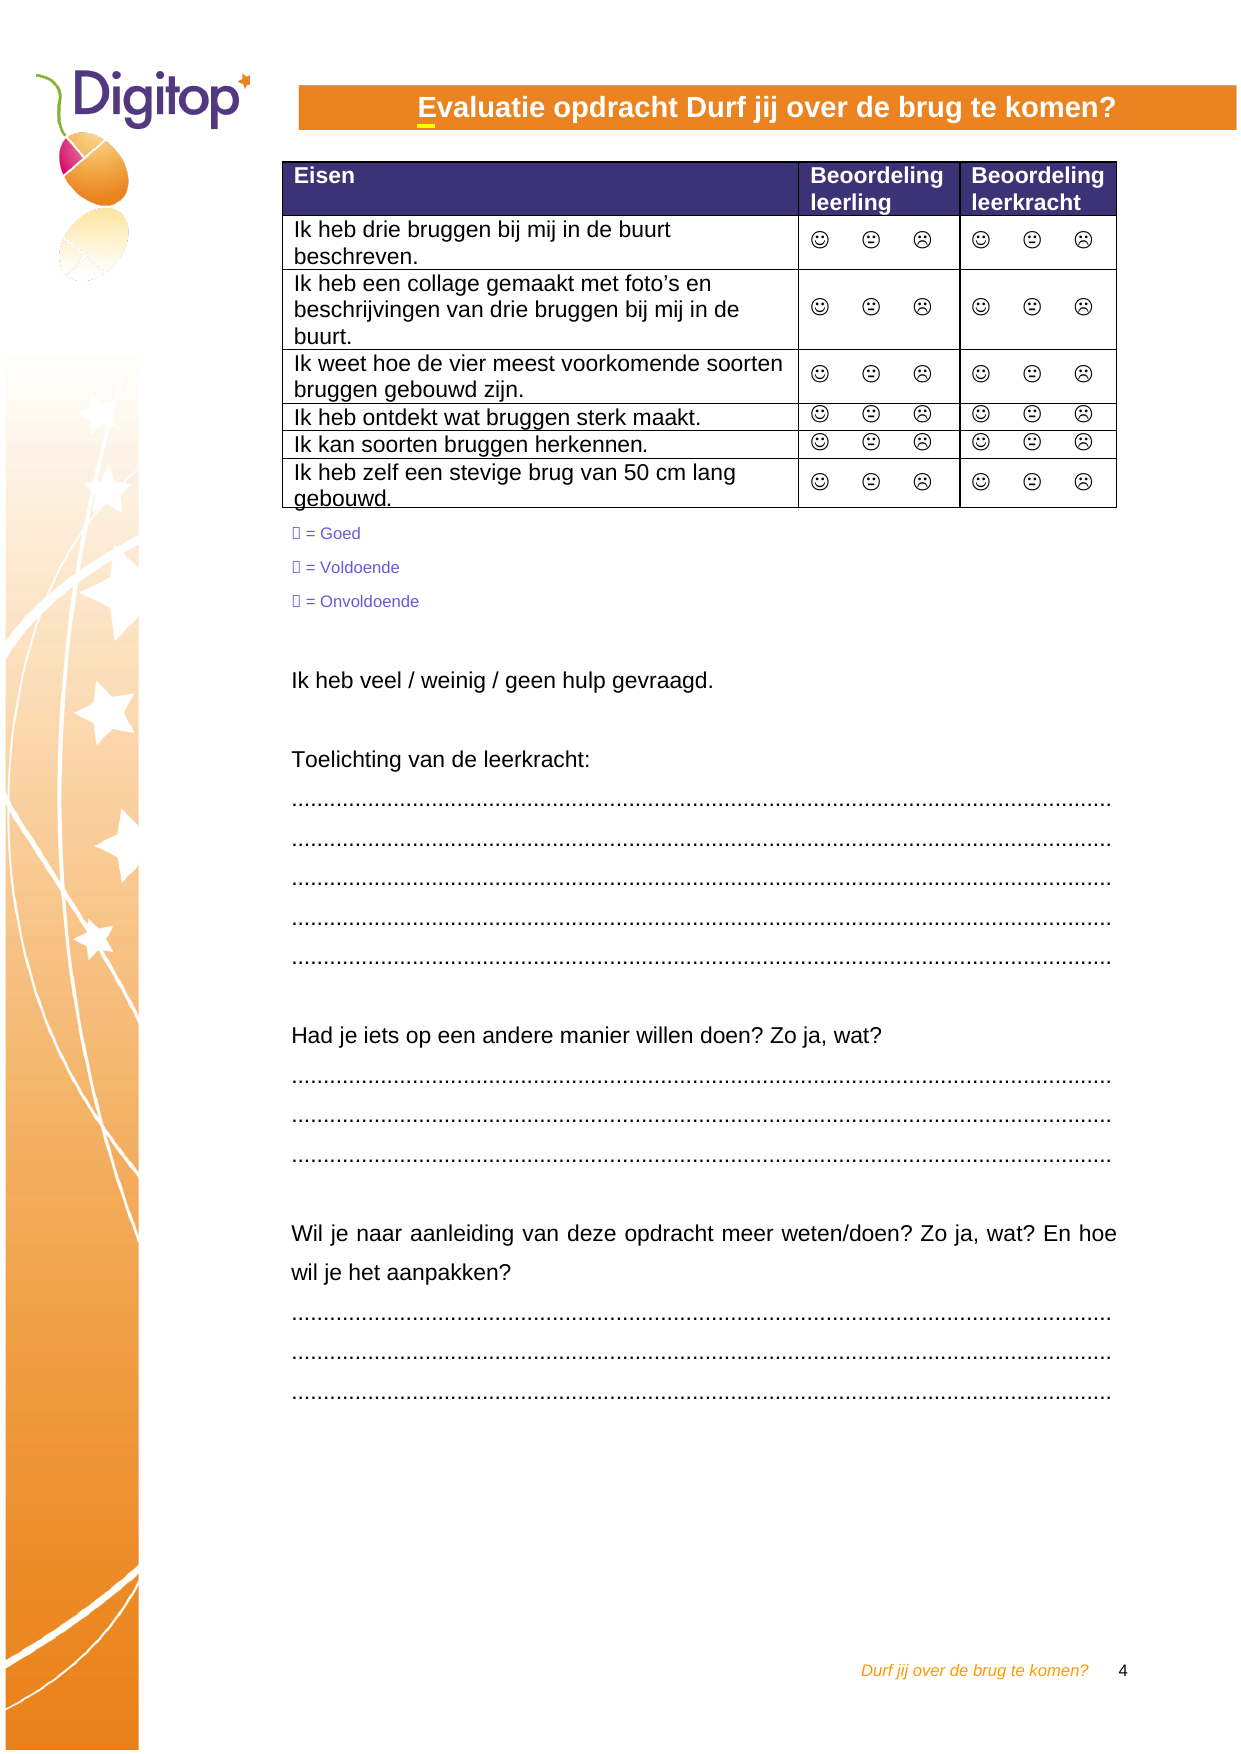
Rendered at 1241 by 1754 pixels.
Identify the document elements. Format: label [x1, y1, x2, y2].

picture [34, 70, 251, 286]
picture [4, 356, 139, 1745]
picture [289, 76, 1235, 130]
